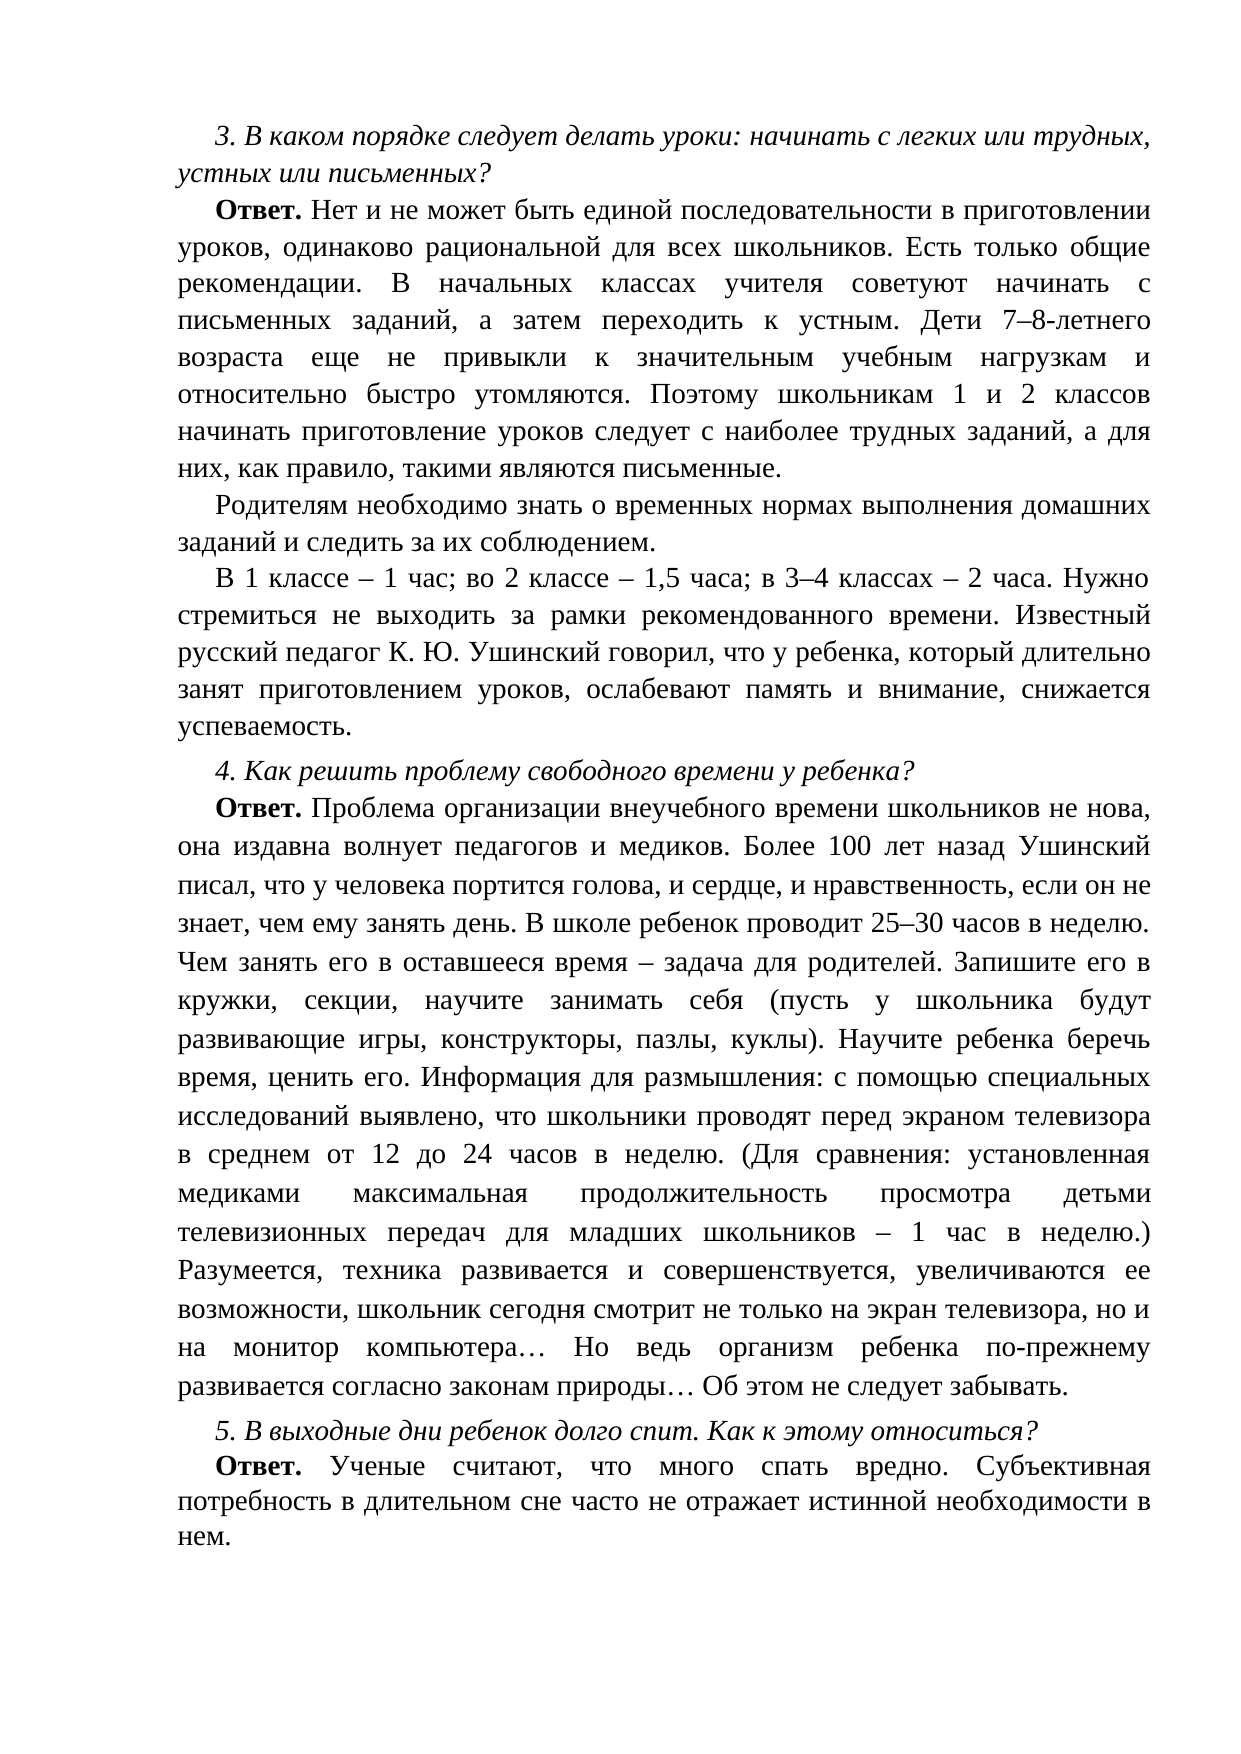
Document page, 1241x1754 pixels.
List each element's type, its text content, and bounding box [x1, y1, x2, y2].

text Ответ. Проблема организации внеучебного времени школьников не нова, она издавна волнует педагогов и медиков. Более 100 лет назад Ушинский писал, что у человека портится голова, и сердце, и нравственность, если он не знает, чем ему занять день. В школе ребенок проводит 25–30 часов в неделю. Чем занять его в оставшееся время – задача для родителей. Запишите его в кружки, секции, научите занимать себя (пусть у школьника будут развивающие игры, конструкторы, пазлы, куклы). Научите ребенка беречь время, ценить его. Информация для размышления: с помощью специальных исследований выявлено, что школьники проводят перед экраном телевизора в среднем от 12 до 24 часов в неделю. (Для сравнения: установленная медиками максимальная продолжительность просмотра детьми телевизионных передач для младших школьников – 1 час в неделю.) Разумеется, техника развивается и совершенствуется, увеличиваются ее возможности, школьник сегодня смотрит не только на экран телевизора, но и на монитор компьютера… Но ведь организм ребенка по-прежнему развивается согласно законам природы… Об этом не следует забывать. [177, 790, 1152, 1401]
text 4. Как решить проблему свободного времени у ребенка? [177, 753, 1152, 786]
text Ответ. Ученые считают, что много спать вредно. Субъективная потребность в длительном сне часто не отражает истинной необходимости в нем. [177, 1448, 1152, 1552]
text В 1 классе – 1 час; во 2 классе – 1,5 часа; в 3–4 классах – 2 часа. Нужно стремиться не выходить за рамки рекомендованного времени. Известный русский педагог К. Ю. Ушинский говорил, что у ребенка, который длительно занят приготовлением уроков, ослабевают память и внимание, снижается успеваемость. [177, 561, 1152, 742]
text Ответ. Нет и не может быть единой последовательности в приготовлении уроков, одинаково рациональной для всех школьников. Есть только общие рекомендации. В начальных классах учителя советуют начинать с письменных заданий, а затем переходить к устным. Дети 7–8-летнего возраста еще не привыкли к значительным учебным нагрузкам и относительно быстро утомляются. Поэтому школьникам 1 и 2 классов начинать приготовление уроков следует с наиболее трудных заданий, а для них, как правило, такими являются письменные. [177, 192, 1152, 483]
text Родителям необходимо знать о временных нормах выполнения домашних заданий и следить за их соблюдением. [177, 487, 1152, 557]
text 5. В выходные дни ребенок долго спит. Как к этому относиться? [177, 1413, 1152, 1446]
text 3. В каком порядке следует делать уроки: начинать с легких или трудных, устных или письменных? [177, 118, 1152, 188]
